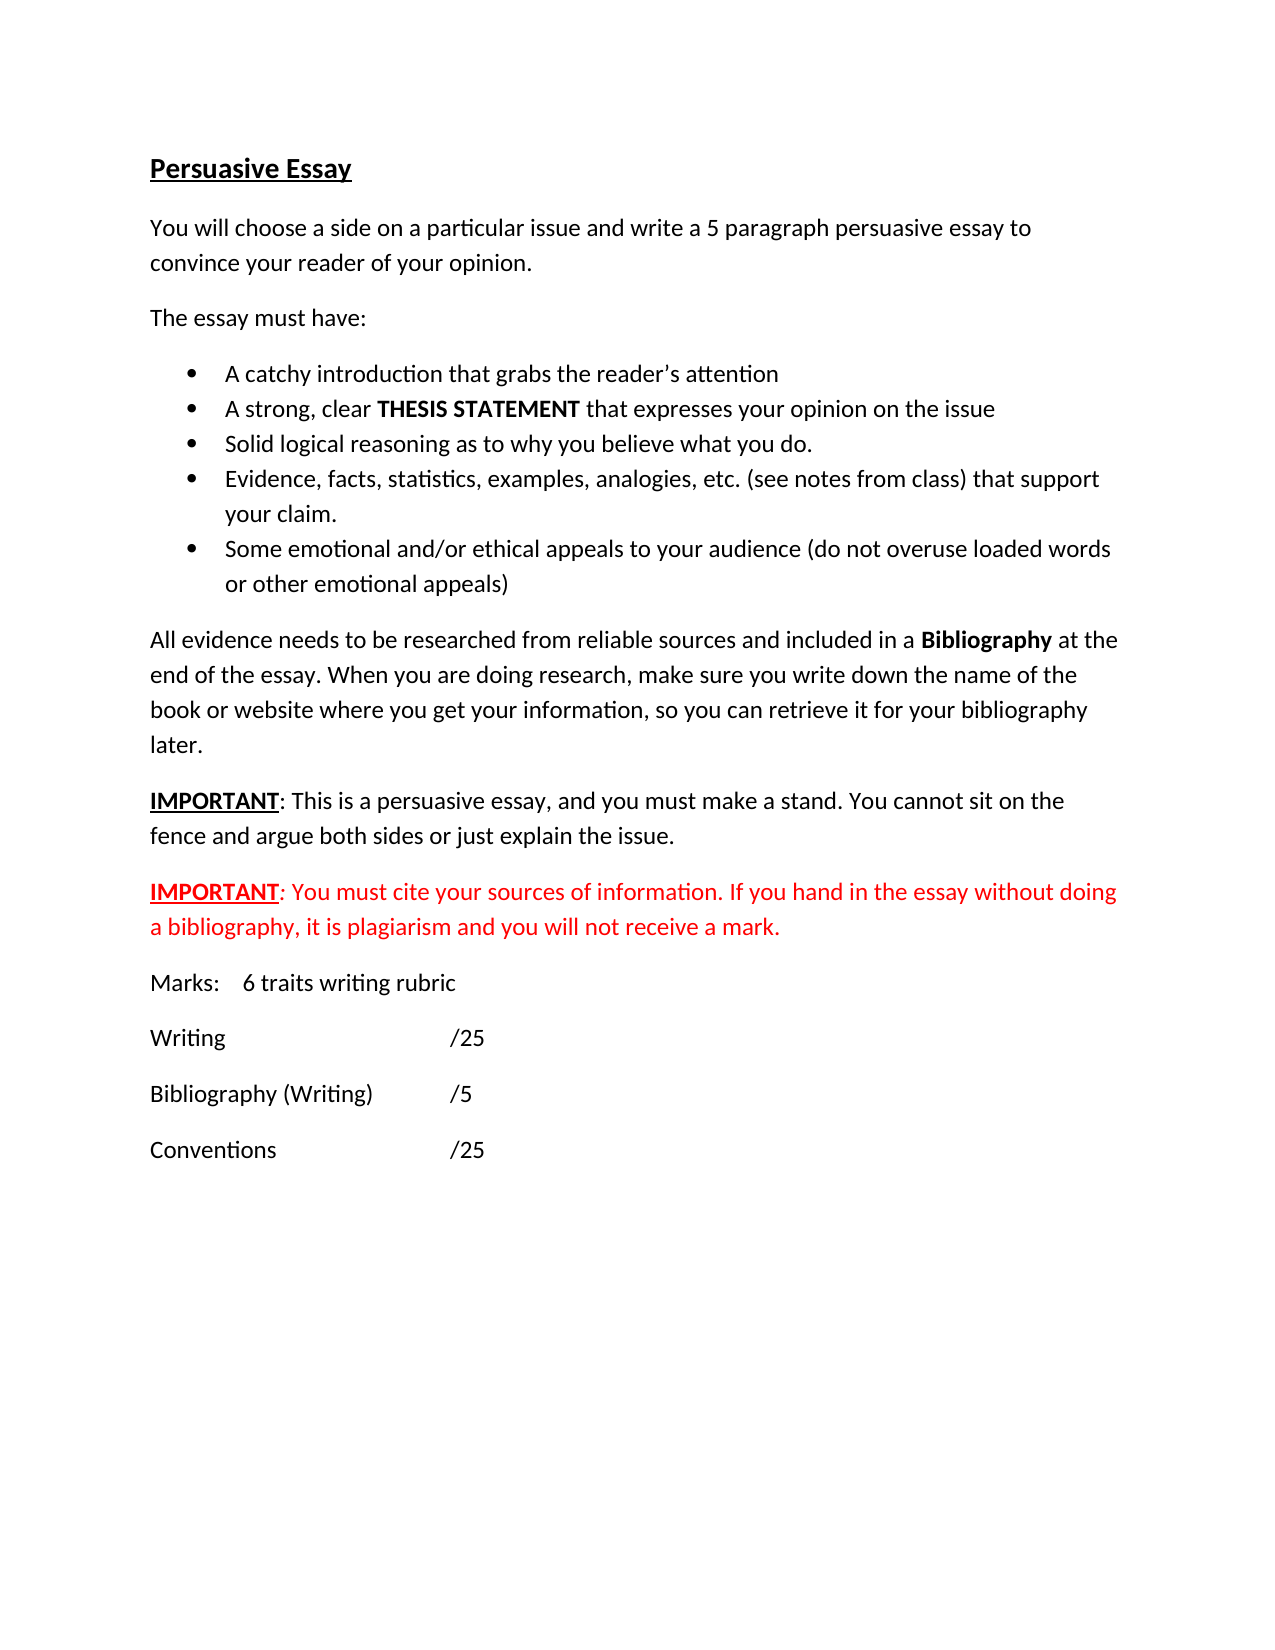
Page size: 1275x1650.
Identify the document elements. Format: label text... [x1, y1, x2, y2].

text You will choose a side on a particular issue and write a 5 paragraph persuasive essay to convince your reader of your opinion. [150, 212, 1125, 277]
text The essay must have: [150, 303, 1125, 333]
text Bibliography (Writing) /5 [150, 1078, 1125, 1109]
text All evidence needs to be researched from reliable sources and included in a Bibliography at the end of the essay. When you are doing research, make sure you write down the name of the book or website where you get your information, so you can retrieve it for your bibliography later. [150, 624, 1125, 760]
list A catchy introduction that grabs the reader’s attention [187, 358, 1125, 389]
text Marks: 6 traits writing rubric [150, 967, 1125, 997]
list A strong, clear THESIS STATEMENT that expresses your opinion on the issue [187, 393, 1125, 424]
list Solid logical reasoning as to why you believe what you do. [187, 428, 1125, 459]
text Persuasive Essay [150, 150, 1125, 186]
text IMPORTANT: This is a persuasive essay, and you must make a stand. You cannot sit on the fence and argue both sides or just explain the issue. [150, 785, 1125, 851]
text Conventions /25 [150, 1134, 1125, 1165]
text IMPORTANT: You must cite your sources of information. If you hand in the essay without doing a bibliography, it is plagiarism and you will not receive a mark. [150, 876, 1125, 941]
text Writing /25 [150, 1023, 1125, 1053]
list Some emotional and/or ethical appeals to your audience (do not overuse loaded words or other emotional appeals) [187, 533, 1125, 599]
list Evidence, facts, statistics, examples, analogies, etc. (see notes from class) that support your claim. [187, 463, 1125, 529]
